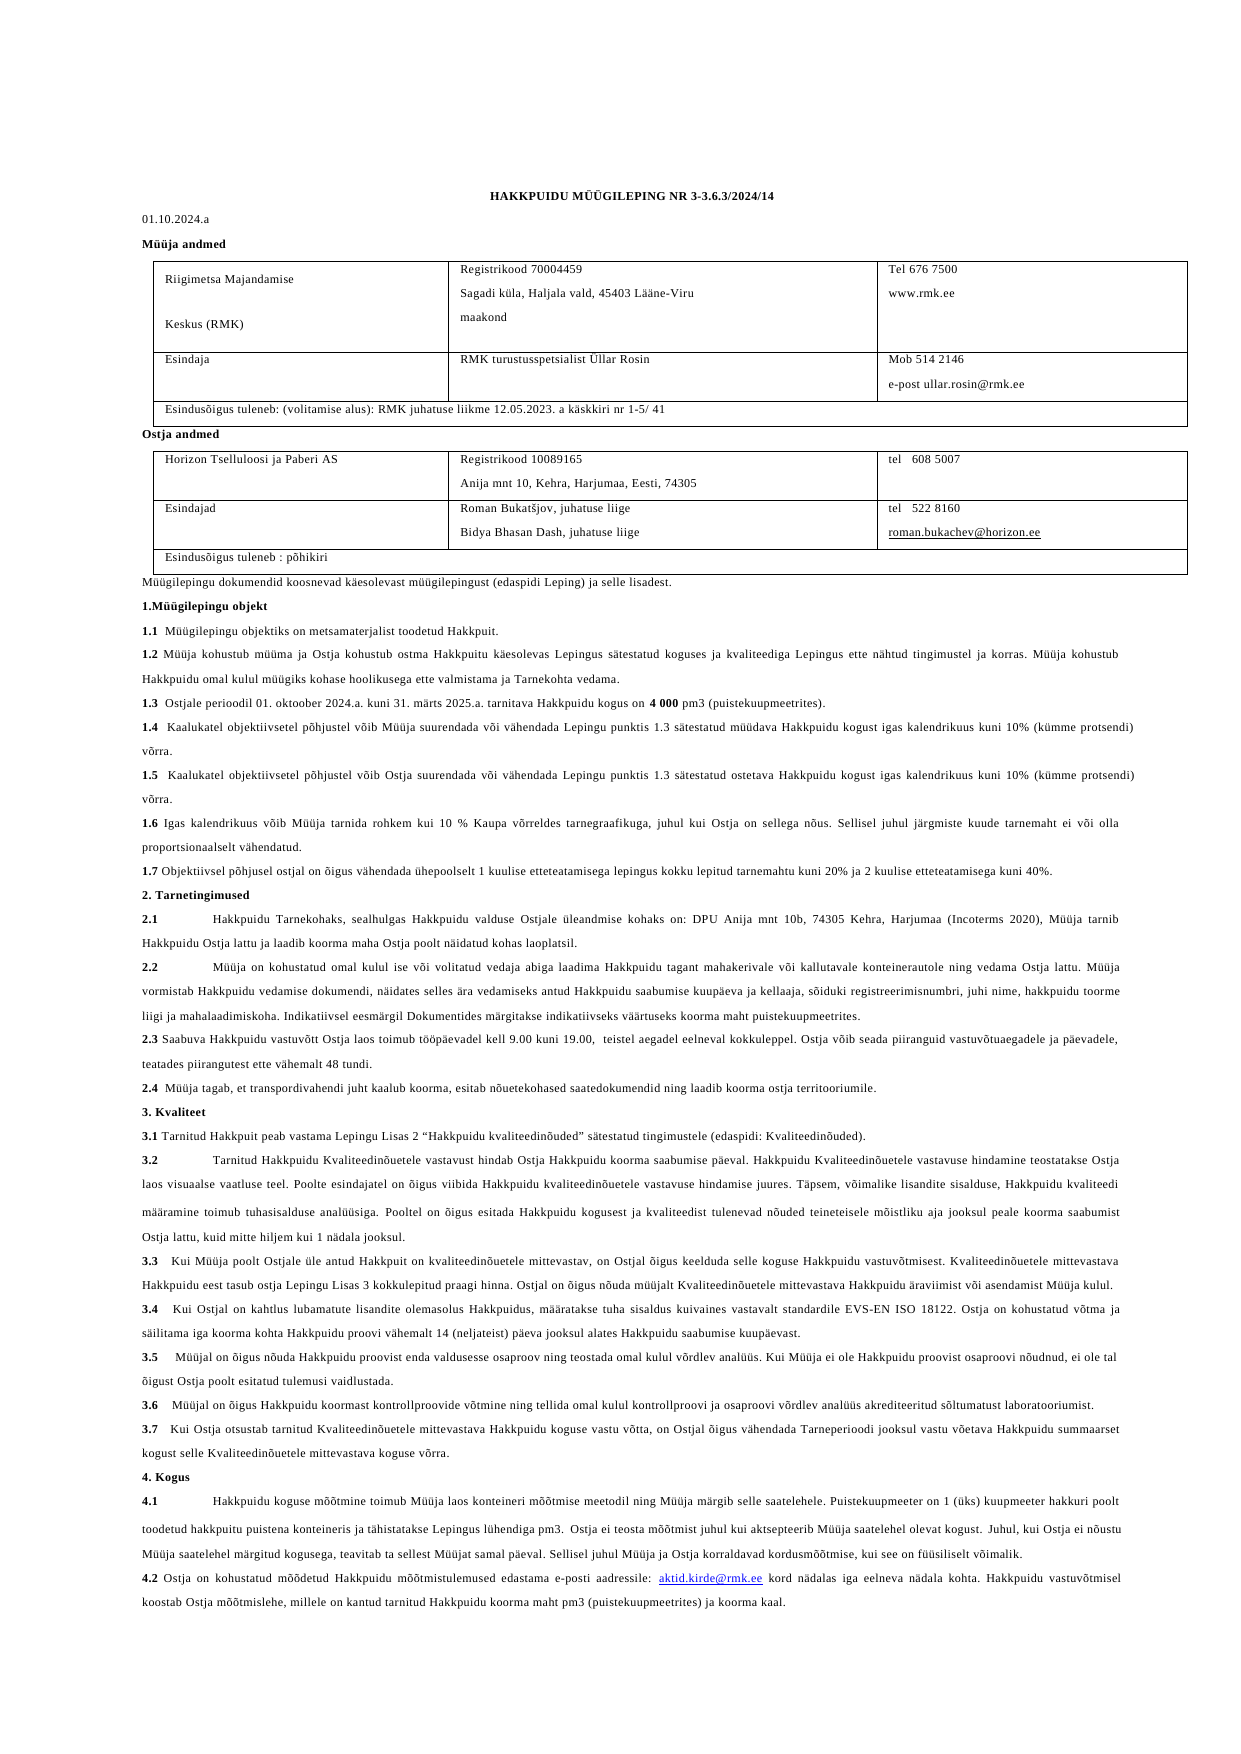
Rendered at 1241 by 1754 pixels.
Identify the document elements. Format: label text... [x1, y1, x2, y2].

table_header tel 608 5007 [878, 452, 1187, 500]
table_header Tel 676 7500 www.rmk.ee [878, 262, 1187, 352]
text 1.1 Müügilepingu objektiks on metsamaterjalist toodetud Hakkpuit. [142, 623, 1122, 648]
text Müügilepingu dokumendid koosnevad käesolevast müügilepingust (edaspidi Leping) ja selle lisadest. [142, 575, 1122, 599]
text 4.1 Hakkpuidu koguse mõõtmine toimub Müüja laos konteineri mõõtmise meetodil ning Müüja märgib selle saatelehele. Puistekuupmeeter on 1 (üks) kuupmeeter hakkuri poolt toodetud hakkpuitu puistena konteineris ja tähistatakse Lepingus lühendiga pm3. Ostja ei teosta mõõtmist juhul kui aktsepteerib Müüja saatelehel olevat kogust. Juhul, kui Ostja ei nõustu Müüja saatelehel märgitud kogusega, teavitab ta sellest Müüjat samal päeval. Sellisel juhul Müüja ja Ostja korraldavad kordusmõõtmise, kui see on füüsiliselt võimalik. [142, 1494, 1122, 1571]
text 3.4 Kui Ostjal on kahtlus lubamatute lisandite olemasolus Hakkpuidus, määratakse tuha sisaldus kuivaines vastavalt standardile EVS-EN ISO 18122. Ostja on kohustatud võtma ja säilitama iga koorma kohta Hakkpuidu proovi vähemalt 14 (neljateist) päeva jooksul alates Hakkpuidu saabumise kuupäevast. [142, 1302, 1122, 1350]
text 1.4 Kaalukatel objektiivsetel põhjustel võib Müüja suurendada või vähendada Lepingu punktis 1.3 sätestatud müüdava Hakkpuidu kogust igas kalendrikuus kuni 10% (kümme protsendi) võrra. [142, 720, 1137, 768]
table_cell Mob 514 2146 e-post ullar.rosin@rmk.ee [878, 353, 1187, 401]
text 3. Kvaliteet [142, 1105, 1122, 1129]
table_cell Roman Bukatšjov, juhatuse liige Bidya Bhasan Dash, juhatuse liige [449, 501, 877, 549]
text Ostja andmed [142, 427, 1122, 451]
table_header Registrikood 70004459 Sagadi küla, Haljala vald, 45403 Lääne-Viru maakond [449, 262, 877, 352]
text 3.2 Tarnitud Hakkpuidu Kvaliteedinõuetele vastavust hindab Ostja Hakkpuidu koorma saabumise päeval. Hakkpuidu Kvaliteedinõuetele vastavuse hindamine teostatakse Ostja laos visuaalse vaatluse teel. Poolte esindajatel on õigus viibida Hakkpuidu kvaliteedinõuetele vastavuse hindamise juures. Täpsem, võimalike lisandite sisalduse, Hakkpuidu kvaliteedi määramine toimub tuhasisalduse analüüsiga. Pooltel on õigus esitada Hakkpuidu kogusest ja kvaliteedist tulenevad nõuded teineteisele mõistliku aja jooksul peale koorma saabumist Ostja lattu, kuid mitte hiljem kui 1 nädala jooksul. [142, 1153, 1122, 1254]
text 1.2 Müüja kohustub müüma ja Ostja kohustub ostma Hakkpuitu käesolevas Lepingus sätestatud koguses ja kvaliteediga Lepingus ette nähtud tingimustel ja korras. Müüja kohustub Hakkpuidu omal kulul müügiks kohase hoolikusega ette valmistama ja Tarnekohta vedama. [142, 648, 1122, 696]
text 2. Tarnetingimused [142, 888, 1122, 912]
table_cell Esindusõigus tuleneb : põhikiri [154, 550, 1187, 574]
text 3.5 Müüjal on õigus nõuda Hakkpuidu proovist enda valdusesse osaproov ning teostada omal kulul võrdlev analüüs. Kui Müüja ei ole Hakkpuidu proovist osaproovi nõudnud, ei ole tal õigust Ostja poolt esitatud tulemusi vaidlustada. [142, 1350, 1122, 1398]
text 2.3 Saabuva Hakkpuidu vastuvõtt Ostja laos toimub tööpäevadel kell 9.00 kuni 19.00, teistel aegadel eelneval kokkuleppel. Ostja võib seada piiranguid vastuvõtuaegadele ja päevadele, teatades piirangutest ette vähemalt 48 tundi. [142, 1033, 1122, 1081]
text 1.7 Objektiivsel põhjusel ostjal on õigus vähendada ühepoolselt 1 kuulise etteteatamisega lepingus kokku lepitud tarnemahtu kuni 20% ja 2 kuulise etteteatamisega kuni 40%. [142, 864, 1122, 888]
text 1.6 Igas kalendrikuus võib Müüja tarnida rohkem kui 10 % Kaupa võrreldes tarnegraafikuga, juhul kui Ostja on sellega nõus. Sellisel juhul järgmiste kuude tarnemaht ei või olla proportsionaalselt vähendatud. [142, 816, 1122, 864]
text 2.2 Müüja on kohustatud omal kulul ise või volitatud vedaja abiga laadima Hakkpuidu tagant mahakerivale või kallutavale konteinerautole ning vedama Ostja lattu. Müüja vormistab Hakkpuidu vedamise dokumendi, näidates selles ära vedamiseks antud Hakkpuidu saabumise kuupäeva ja kellaaja, sõiduki registreerimisnumbri, juhi nime, hakkpuidu toorme liigi ja mahalaadimiskoha. Indikatiivsel eesmärgil Dokumentides märgitakse indikatiivseks väärtuseks koorma maht puistekuupmeetrites. [142, 960, 1122, 1033]
text 01.10.2024.a [142, 213, 1122, 237]
table_header Registrikood 10089165 Anija mnt 10, Kehra, Harjumaa, Eesti, 74305 [449, 452, 877, 500]
text Müüja andmed [142, 237, 1122, 261]
text 4. Kogus [142, 1470, 1122, 1494]
table_cell tel 522 8160 roman.bukachev@horizon.ee [878, 501, 1187, 549]
text 1.3 Ostjale perioodil 01. oktoober 2024.a. kuni 31. märts 2025.a. tarnitava Hakkpuidu kogus on 4 000 pm3 (puistekuupmeetrites). [142, 696, 1122, 720]
text 2.1 Hakkpuidu Tarnekohaks, sealhulgas Hakkpuidu valduse Ostjale üleandmise kohaks on: DPU Anija mnt 10b, 74305 Kehra, Harjumaa (Incoterms 2020), Müüja tarnib Hakkpuidu Ostja lattu ja laadib koorma maha Ostja poolt näidatud kohas laoplatsil. [142, 912, 1122, 960]
subtitle HAKKPUIDU MÜÜGILEPING NR 3-3.6.3/2024/14 [142, 89, 1122, 213]
text 1.5 Kaalukatel objektiivsetel põhjustel võib Ostja suurendada või vähendada Lepingu punktis 1.3 sätestatud ostetava Hakkpuidu kogust igas kalendrikuus kuni 10% (kümme protsendi) võrra. [142, 768, 1137, 816]
table_cell Esindusõigus tuleneb: (volitamise alus): RMK juhatuse liikme 12.05.2023. a käskkiri nr 1-5/ 41 [154, 402, 1187, 426]
text 3.7 Kui Ostja otsustab tarnitud Kvaliteedinõuetele mittevastava Hakkpuidu koguse vastu võtta, on Ostjal õigus vähendada Tarneperioodi jooksul vastu võetava Hakkpuidu summaarset kogust selle Kvaliteedinõuetele mittevastava koguse võrra. [142, 1422, 1122, 1470]
text 1.Müügilepingu objekt [142, 599, 1122, 623]
table_cell Esindaja [154, 353, 448, 401]
text 4.2 Ostja on kohustatud mõõdetud Hakkpuidu mõõtmistulemused edastama e-posti aadressile: aktid.kirde@rmk.ee kord nädalas iga eelneva nädala kohta. Hakkpuidu vastuvõtmisel koostab Ostja mõõtmislehe, millele on kantud tarnitud Hakkpuidu koorma maht pm3 (puistekuupmeetrites) ja koorma kaal. [142, 1571, 1122, 1619]
text 3.3 Kui Müüja poolt Ostjale üle antud Hakkpuit on kvaliteedinõuetele mittevastav, on Ostjal õigus keelduda selle koguse Hakkpuidu vastuvõtmisest. Kvaliteedinõuetele mittevastava Hakkpuidu eest tasub ostja Lepingu Lisas 3 kokkulepitud praagi hinna. Ostjal on õigus nõuda müüjalt Kvaliteedinõuetele mittevastava Hakkpuidu äraviimist või asendamist Müüja kulul. [142, 1254, 1122, 1302]
table_header Riigimetsa Majandamise Keskus (RMK) [154, 262, 448, 352]
text 3.1 Tarnitud Hakkpuit peab vastama Lepingu Lisas 2 “Hakkpuidu kvaliteedinõuded” sätestatud tingimustele (edaspidi: Kvaliteedinõuded). [142, 1129, 1122, 1153]
table_header Horizon Tselluloosi ja Paberi AS [154, 452, 448, 500]
table_cell RMK turustusspetsialist Üllar Rosin [449, 353, 877, 401]
table_cell Esindajad [154, 501, 448, 549]
text 3.6 Müüjal on õigus Hakkpuidu koormast kontrollproovide võtmine ning tellida omal kulul kontrollproovi ja osaproovi võrdlev analüüs akrediteeritud sõltumatust laboratooriumist. [142, 1398, 1122, 1422]
text 2.4 Müüja tagab, et transpordivahendi juht kaalub koorma, esitab nõuetekohased saatedokumendid ning laadib koorma ostja territooriumile. [142, 1081, 1122, 1105]
